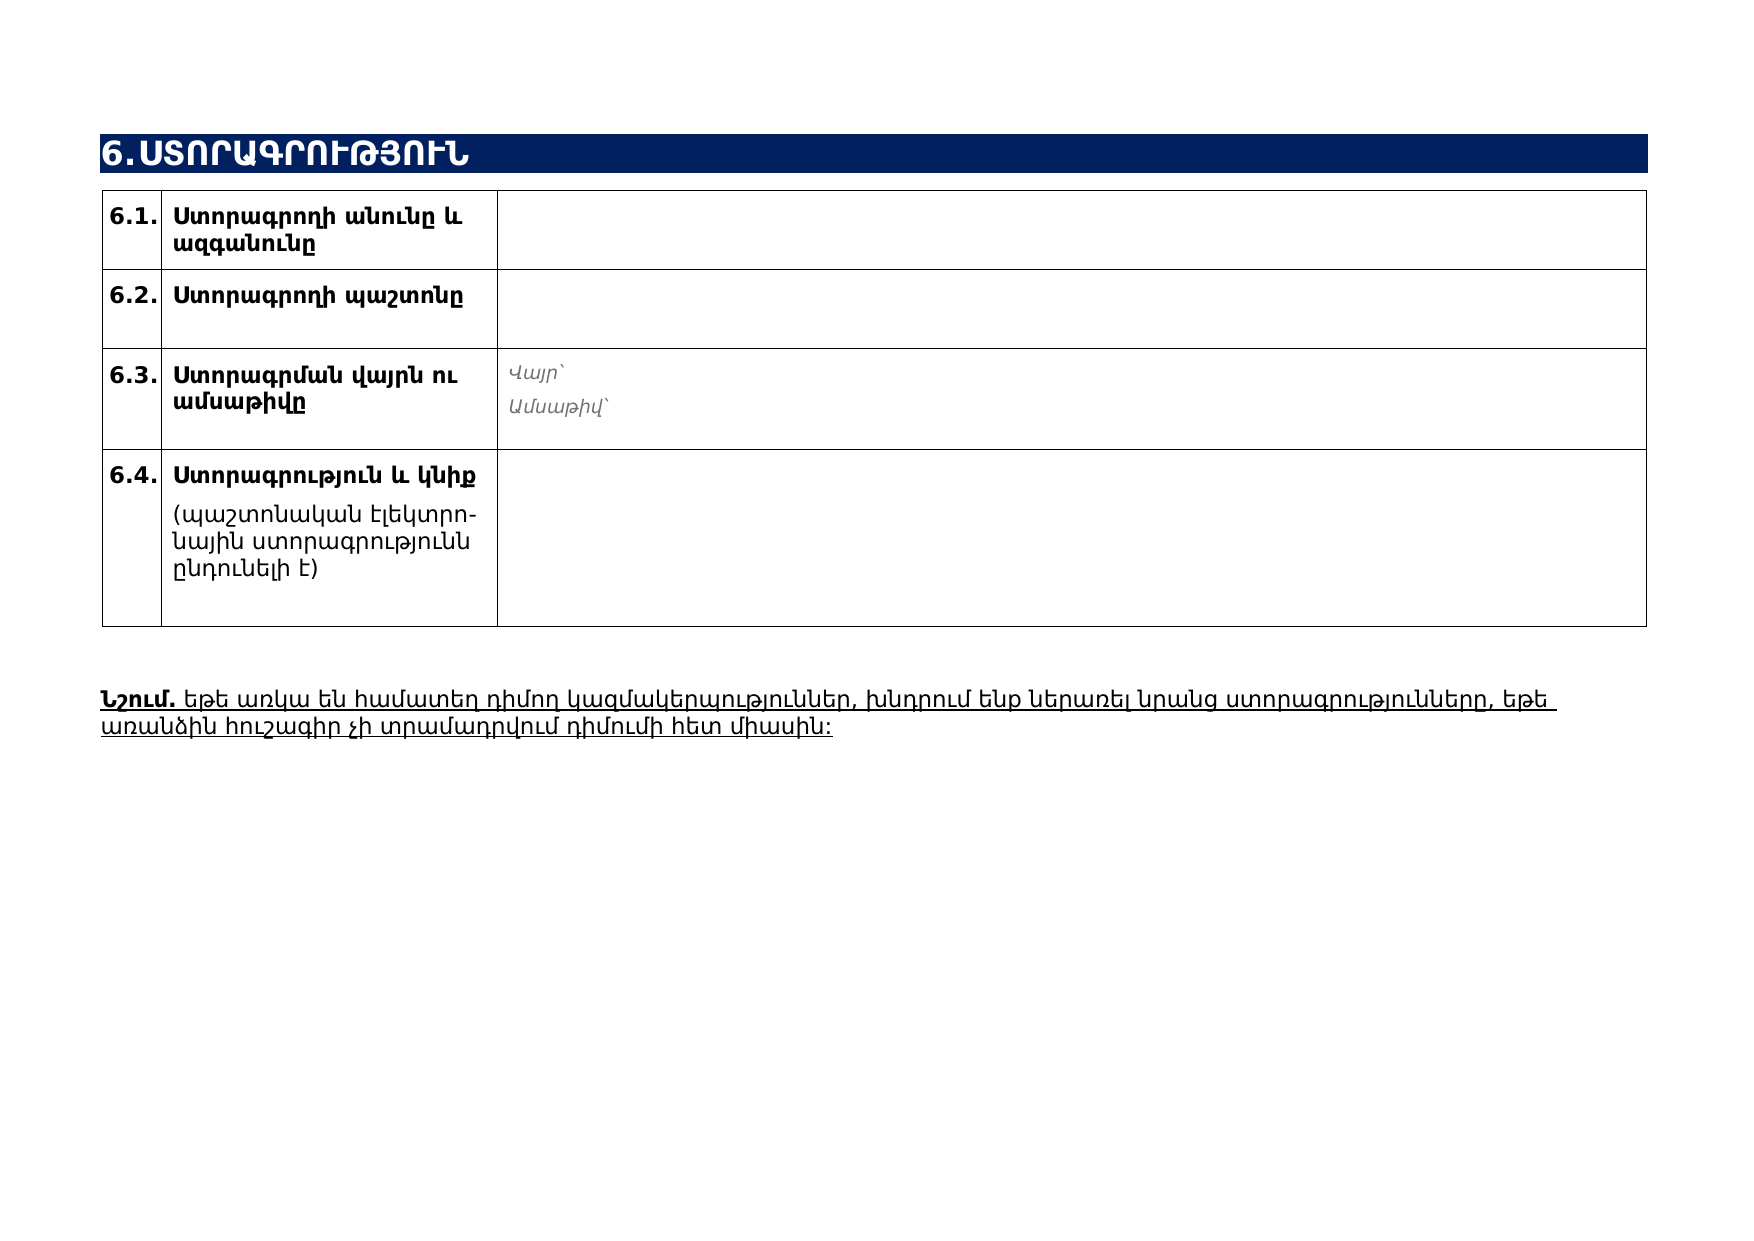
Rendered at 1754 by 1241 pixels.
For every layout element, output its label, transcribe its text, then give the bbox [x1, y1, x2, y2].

table_cell Ստորագրման վայրն ու ամսաթիվը [162, 349, 497, 449]
text Նշում․ եթե առկա են համատեղ դիմող կազմակերպություններ, խնդրում ենք ներառել նրանց ստորագրությունները, եթե առանձին հուշագիր չի տրամադրվում դիմումի հետ միասին: [100, 686, 1648, 740]
table_cell Ստորագրողի պաշտոնը [162, 270, 497, 348]
table_cell [103, 270, 161, 348]
table_cell [103, 450, 161, 626]
table_header [103, 191, 161, 269]
table_cell Վայր՝ Ամսաթիվ՝ [498, 349, 1646, 449]
table_header [498, 191, 1646, 269]
table_cell Ստորագրություն և կնիք (պաշտոնական էլեկտրոնային ստորագրությունն ընդունելի է) [162, 450, 497, 626]
table_cell [498, 270, 1646, 348]
table_cell [498, 450, 1646, 626]
table_header Ստորագրողի անունը և ազգանունը [162, 191, 497, 269]
list ՍՏՈՐԱԳՐՈՒԹՅՈՒՆ [100, 134, 1648, 173]
table_cell [103, 349, 161, 449]
